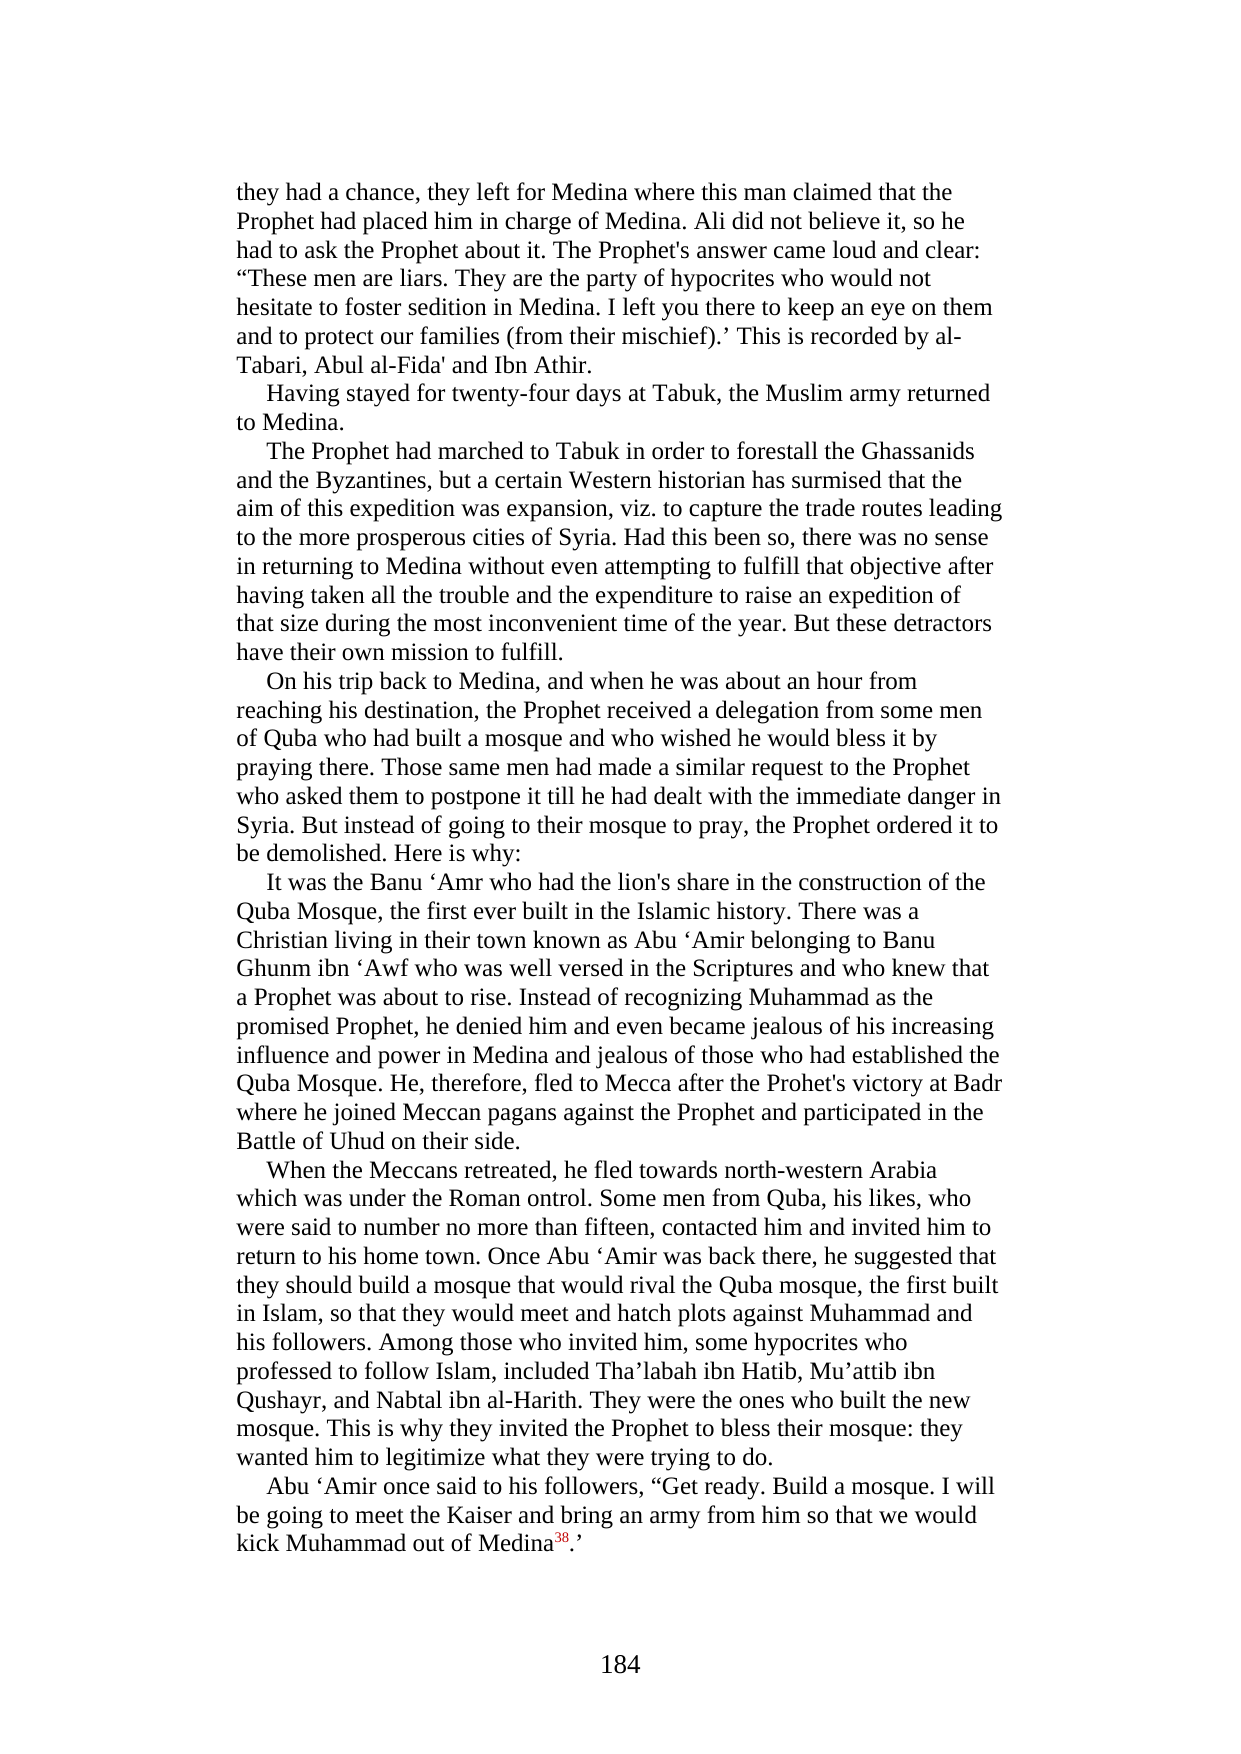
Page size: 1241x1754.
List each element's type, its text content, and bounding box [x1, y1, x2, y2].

text When the Meccans retreated, he fled towards north-western Arabia which was under the Roman ontrol. Some men from Quba, his likes, who were said to number no more than fifteen, contacted him and invited him to return to his home town. Once Abu ‘Amir was back there, he suggested that they should build a mosque that would rival the Quba mosque, the first built in Islam, so that they would meet and hatch plots against Muhammad and his followers. Among those who invited him, some hypocrites who professed to follow Islam, included Tha’labah ibn Hatib, Mu’attib ibn Qushayr, and Nabtal ibn al-Harith. They were the ones who built the new mosque. This is why they invited the Prophet to bless their mosque: they wanted him to legitimize what they were trying to do. [236, 1155, 1004, 1471]
text Abu ‘Amir once said to his followers, “Get ready. Build a mosque. I will be going to meet the Kaiser and bring an army from him so that we would kick Muhammad out of Medina38.’ [236, 1471, 1004, 1557]
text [236, 177, 1004, 378]
text It was the Banu ‘Amr who had the lion's share in the construction of the Quba Mosque, the first ever built in the Islamic history. There was a Christian living in their town known as Abu ‘Amir belonging to Banu Ghunm ibn ‘Awf who was well versed in the Scriptures and who knew that a Prophet was about to rise. Instead of recognizing Muhammad as the promised Prophet, he denied him and even became jealous of his increasing influence and power in Medina and jealous of those who had established the Quba Mosque. He, therefore, fled to Mecca after the Prohet's victory at Badr where he joined Meccan pagans against the Prophet and participated in the Battle of Uhud on their side. [236, 867, 1004, 1155]
text On his trip back to Medina, and when he was about an hour from reaching his destination, the Prophet received a delegation from some men of Quba who had built a mosque and who wished he would bless it by praying there. Those same men had made a similar request to the Prophet who asked them to postpone it till he had dealt with the immediate danger in Syria. But instead of going to their mosque to pray, the Prophet ordered it to be demolished. Here is why: [236, 666, 1004, 867]
text Having stayed for twenty-four days at Tabuk, the Muslim army returned to Medina. [236, 378, 1004, 436]
text The Prophet had marched to Tabuk in order to forestall the Ghassanids and the Byzantines, but a certain Western historian has surmised that the aim of this expedition was expansion, viz. to capture the trade routes leading to the more prosperous cities of Syria. Had this been so, there was no sense in returning to Medina without even attempting to fulfill that objective after having taken all the trouble and the expenditure to raise an expedition of that size during the most inconvenient time of the year. But these detractors have their own mission to fulfill. [236, 436, 1004, 666]
